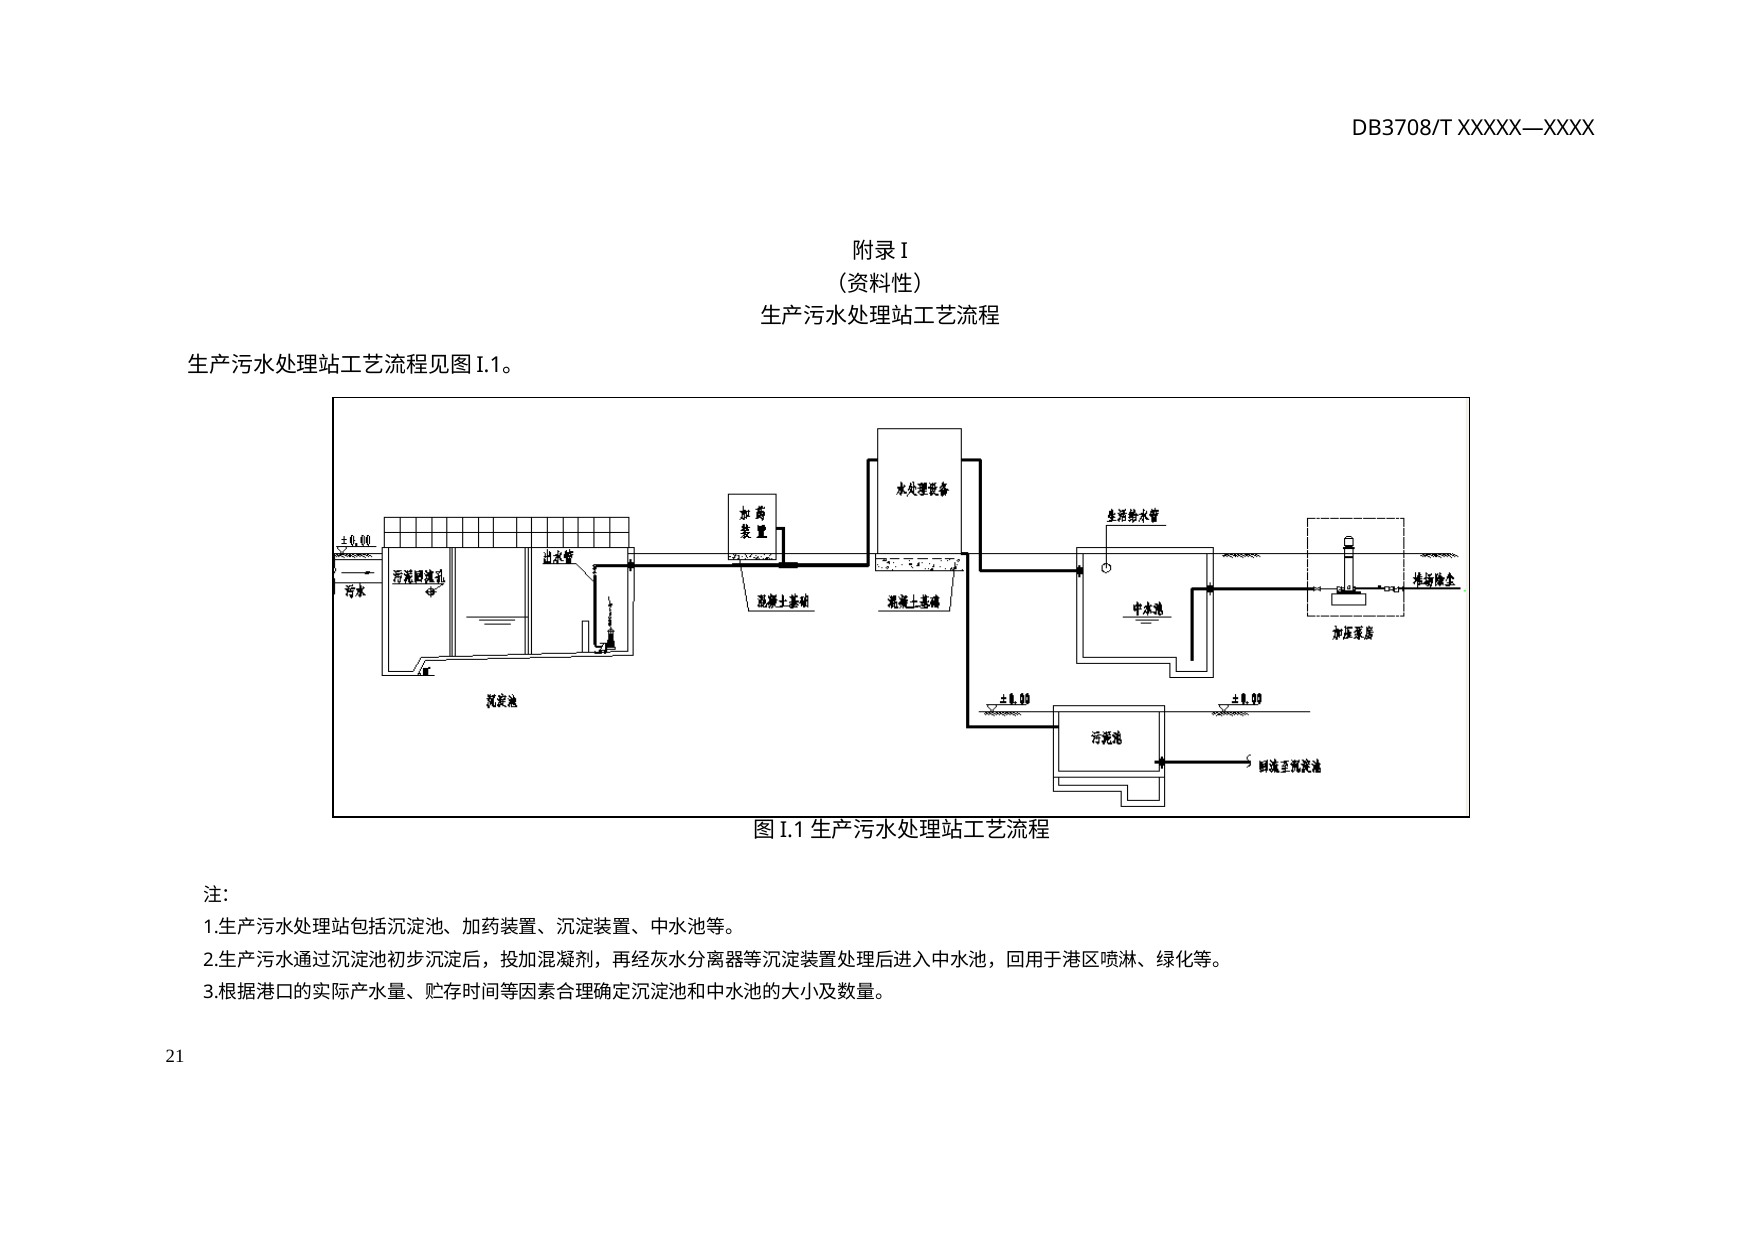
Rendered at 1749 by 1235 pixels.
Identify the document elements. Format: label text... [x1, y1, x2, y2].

subtitle 生产污水处理站工艺流程 [165, 298, 1595, 331]
text 注： [165, 877, 1595, 909]
text 生产污水处理站工艺流程见图I.1。 [165, 347, 1595, 379]
subtitle 附录I [165, 233, 1595, 266]
text 1.生产污水处理站包括沉淀池、加药装置、沉淀装置、中水池等。 [165, 909, 1595, 942]
text 图I.1生产污水处理站工艺流程 [165, 812, 1595, 844]
picture [334, 398, 1469, 812]
text 2.生产污水通过沉淀池初步沉淀后，投加混凝剂，再经灰水分离器等沉淀装置处理后进入中水池，回用于港区喷淋、绿化等。 [165, 942, 1595, 974]
subtitle （资料性） [165, 266, 1595, 298]
text 3.根据港口的实际产水量、贮存时间等因素合理确定沉淀池和中水池的大小及数量。 [165, 974, 1595, 1007]
